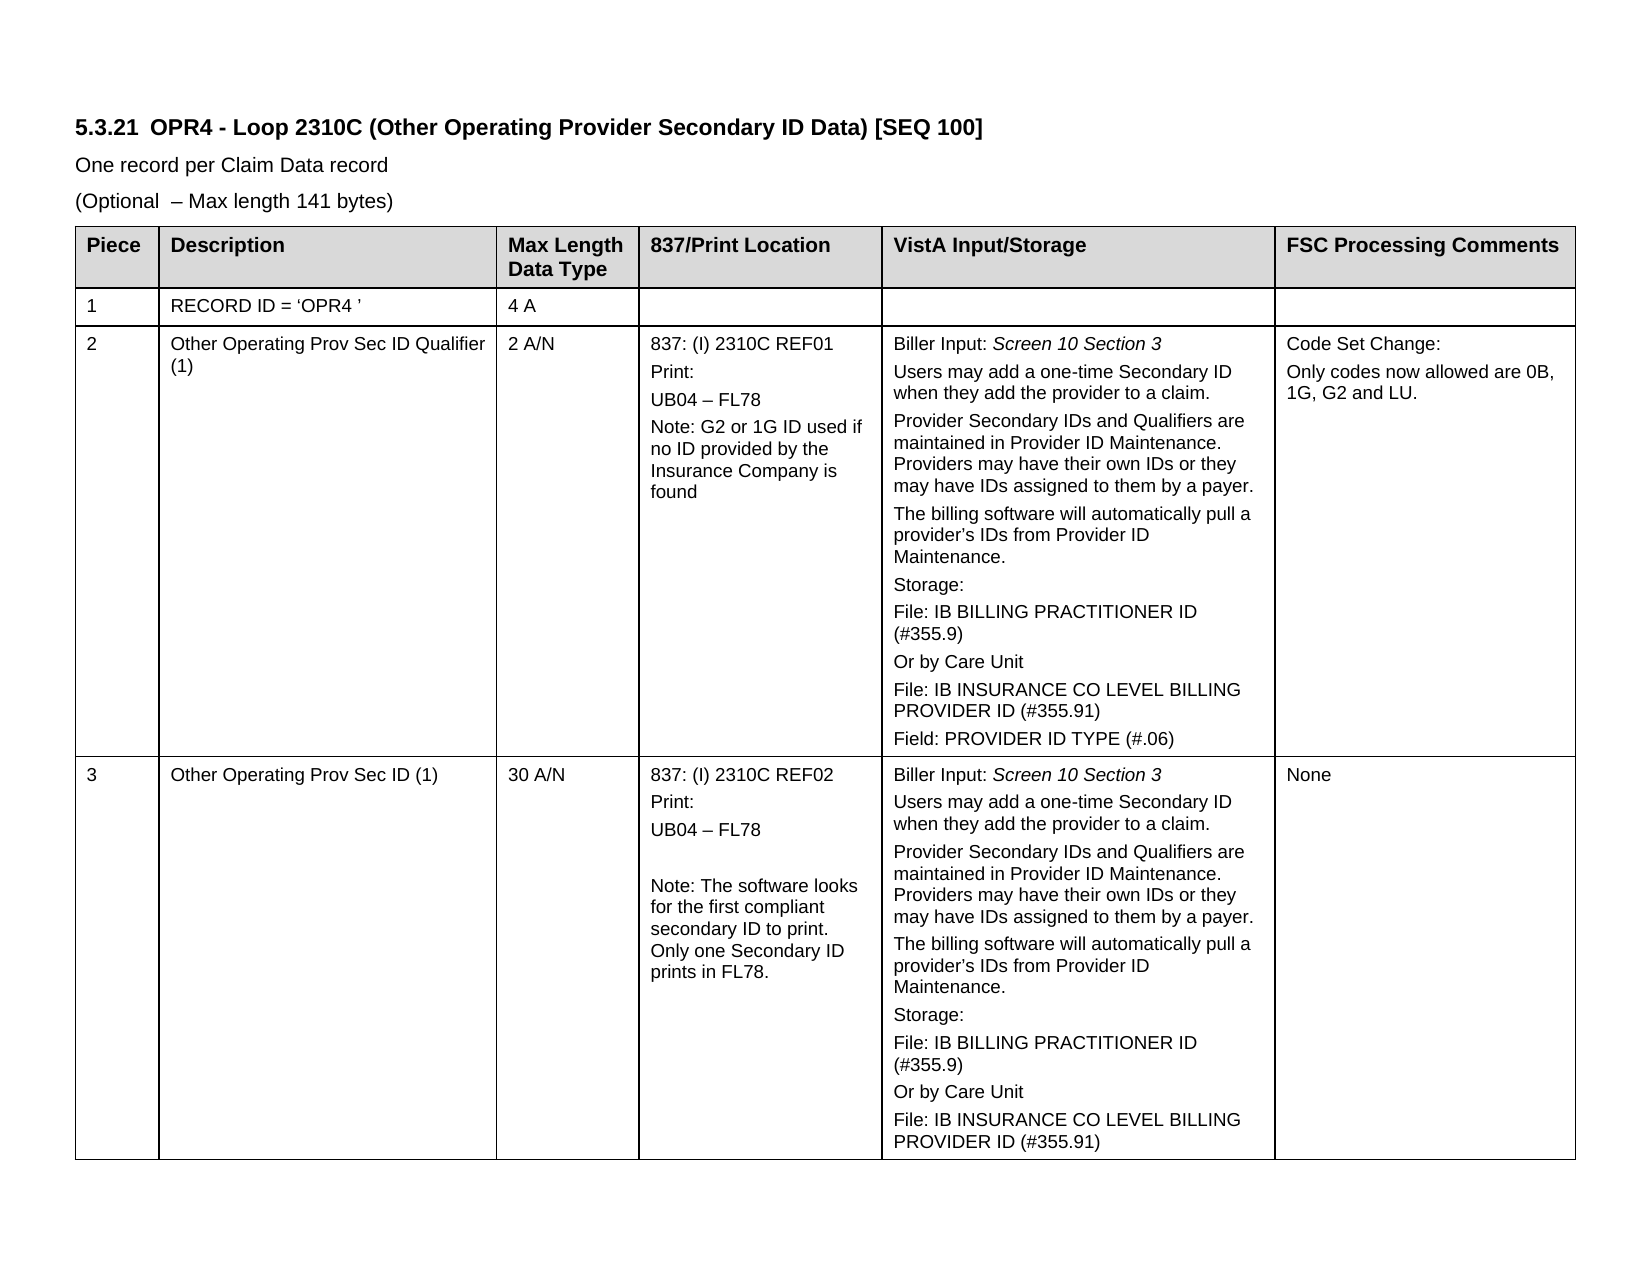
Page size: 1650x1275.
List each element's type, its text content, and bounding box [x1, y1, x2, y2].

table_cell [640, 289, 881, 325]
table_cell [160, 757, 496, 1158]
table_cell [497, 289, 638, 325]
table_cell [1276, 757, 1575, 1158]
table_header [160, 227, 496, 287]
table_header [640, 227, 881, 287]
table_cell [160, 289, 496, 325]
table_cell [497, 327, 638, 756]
text (Optional – Max length 141 bytes) [75, 189, 1575, 213]
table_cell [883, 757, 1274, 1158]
text One record per Claim Data record [75, 153, 1575, 177]
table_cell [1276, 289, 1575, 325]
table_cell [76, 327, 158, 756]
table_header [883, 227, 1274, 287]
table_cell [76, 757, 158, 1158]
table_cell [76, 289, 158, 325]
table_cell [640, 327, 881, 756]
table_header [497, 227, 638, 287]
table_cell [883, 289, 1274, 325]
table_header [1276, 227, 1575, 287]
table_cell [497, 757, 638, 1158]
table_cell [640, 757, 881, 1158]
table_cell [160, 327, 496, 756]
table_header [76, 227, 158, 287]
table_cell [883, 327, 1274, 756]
subtitle OPR4 - Loop 2310C (Other Operating Provider Secondary ID Data) [SEQ 100] [75, 114, 1575, 140]
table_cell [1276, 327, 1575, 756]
